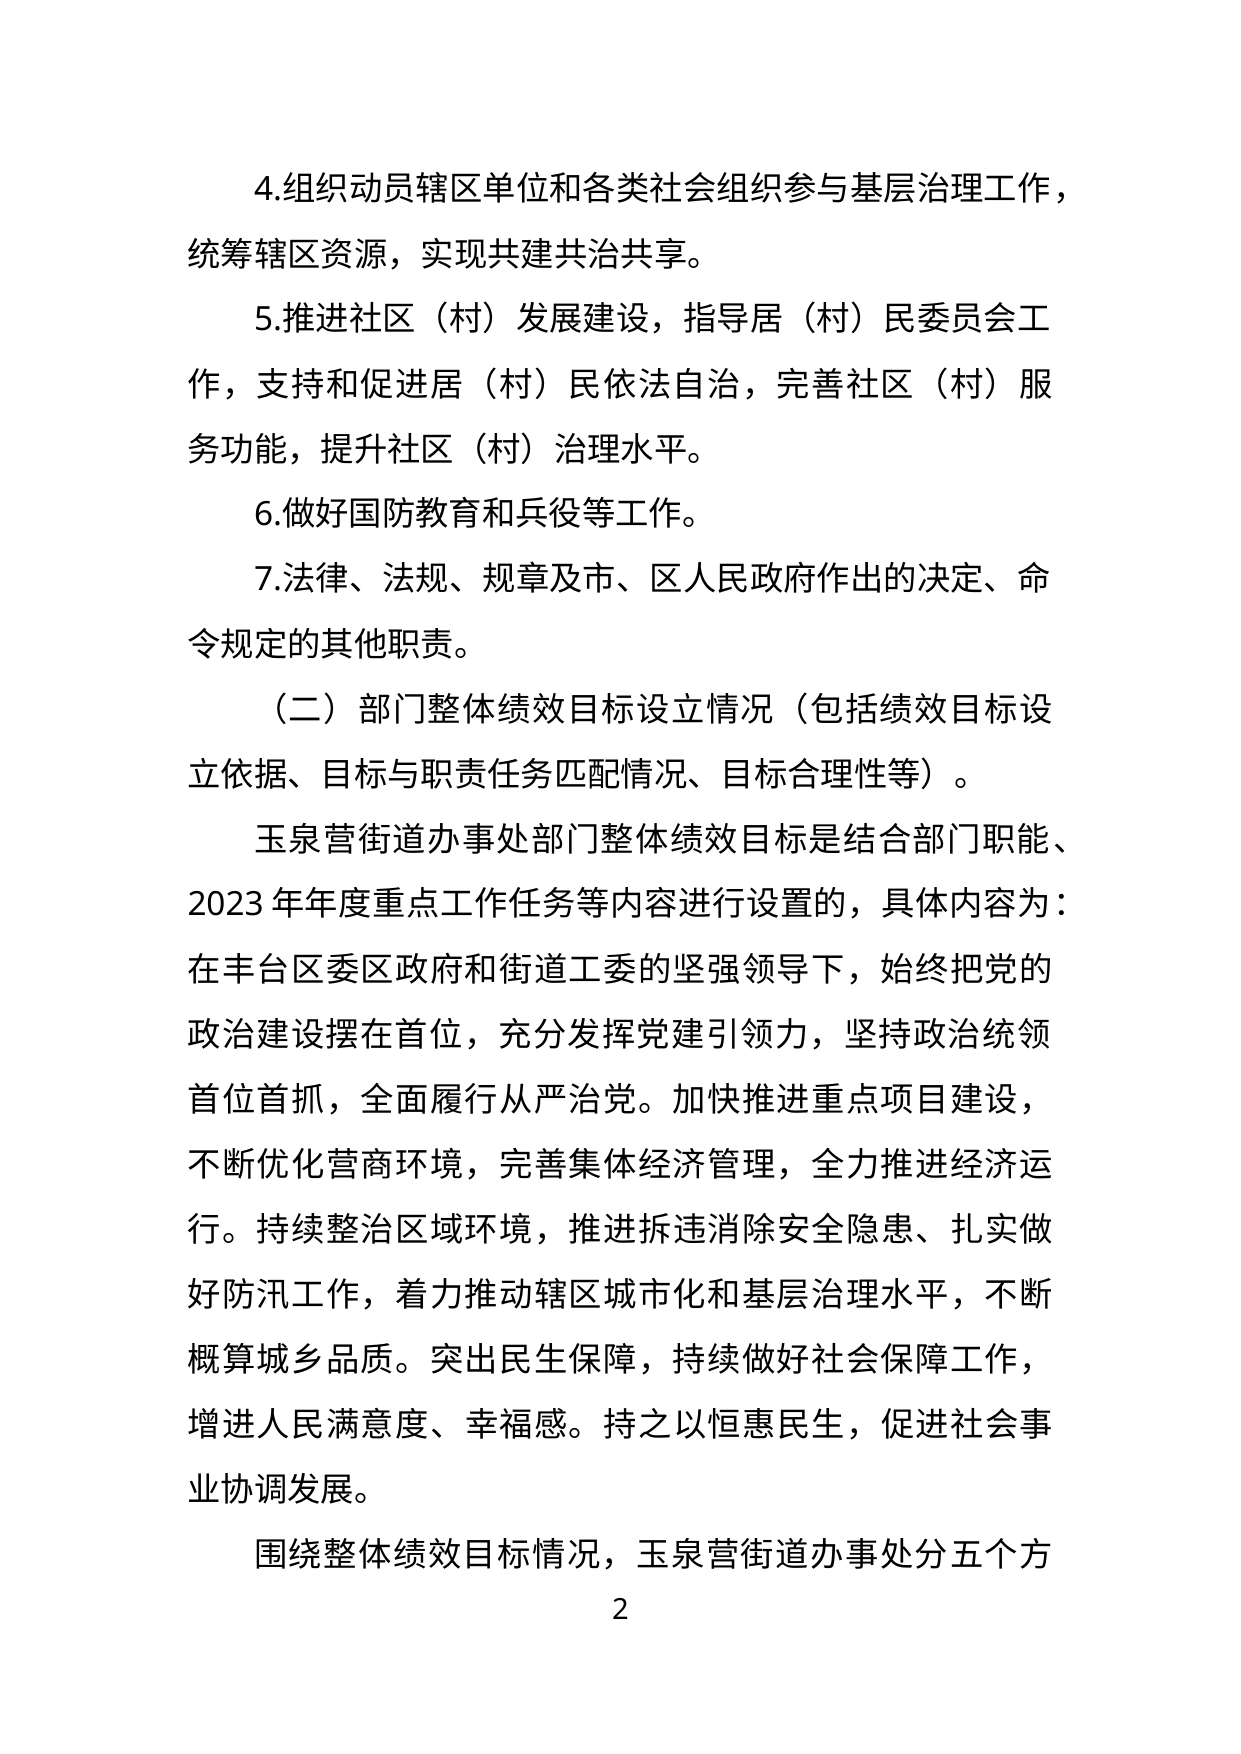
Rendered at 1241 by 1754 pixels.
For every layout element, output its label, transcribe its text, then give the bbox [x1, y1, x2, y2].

text 4.组织动员辖区单位和各类社会组织参与基层治理工作，统筹辖区资源，实现共建共治共享。 [187, 154, 1053, 284]
text 6.做好国防教育和兵役等工作。 [187, 479, 1053, 544]
text 7.法律、法规、规章及市、区人民政府作出的决定、命令规定的其他职责。 [187, 544, 1053, 674]
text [187, 1519, 1053, 1584]
text 5.推进社区（村）发展建设，指导居（村）民委员会工作，支持和促进居（村）民依法自治，完善社区（村）服务功能，提升社区（村）治理水平。 [187, 284, 1053, 479]
text （二）部门整体绩效目标设立情况（包括绩效目标设立依据、目标与职责任务匹配情况、目标合理性等）。 [187, 674, 1053, 804]
text 玉泉营街道办事处部门整体绩效目标是结合部门职能、2023年年度重点工作任务等内容进行设置的，具体内容为：在丰台区委区政府和街道工委的坚强领导下，始终把党的政治建设摆在首位，充分发挥党建引领力，坚持政治统领、首位首抓，全面履行从严治党。加快推进重点项目建设，不断优化营商环境，完善集体经济管理，全力推进经济运行。持续整治区域环境，推进拆违消除安全隐患、扎实做好防汛工作，着力推动辖区城市化和基层治理水平，不断概算城乡品质。突出民生保障，持续做好社会保障工作，增进人民满意度、幸福感。持之以恒惠民生，促进社会事业协调发展。 [187, 804, 1053, 1519]
